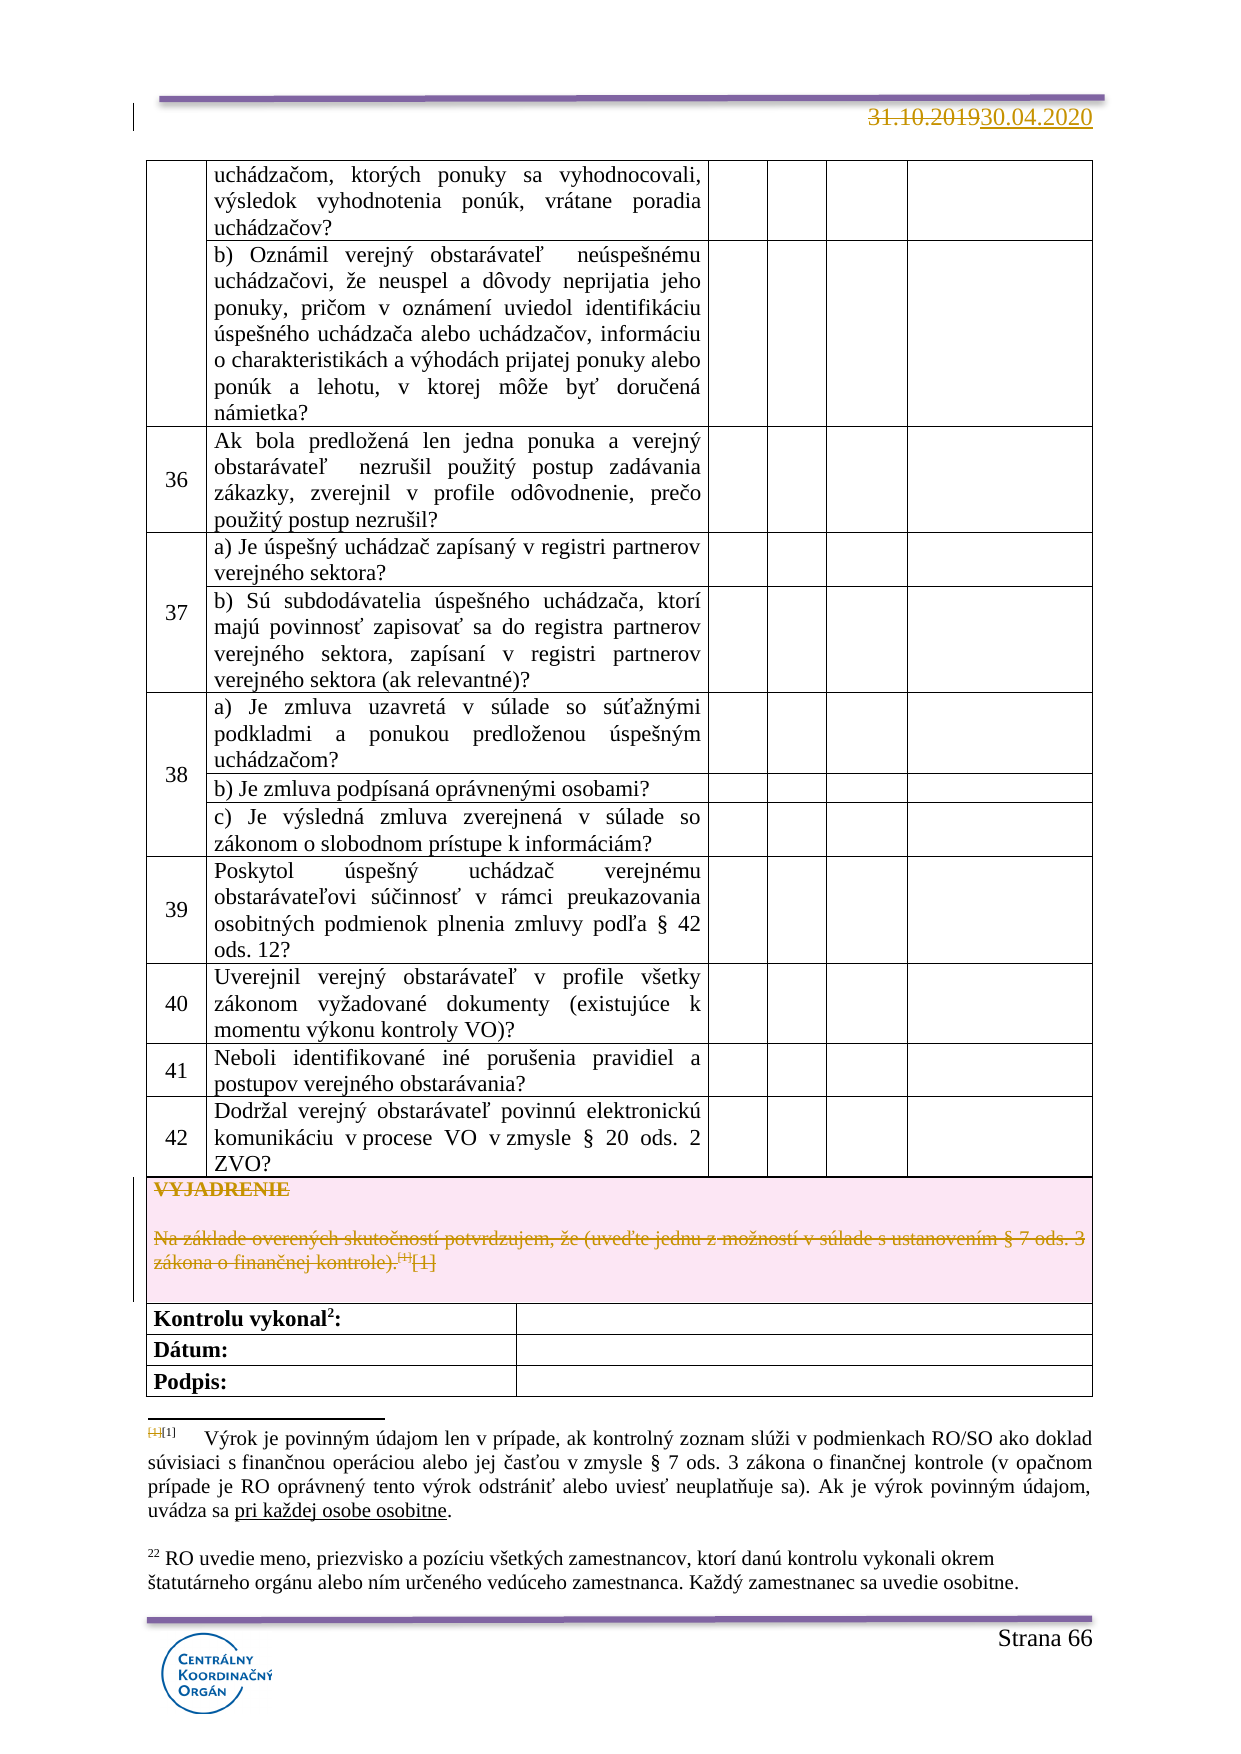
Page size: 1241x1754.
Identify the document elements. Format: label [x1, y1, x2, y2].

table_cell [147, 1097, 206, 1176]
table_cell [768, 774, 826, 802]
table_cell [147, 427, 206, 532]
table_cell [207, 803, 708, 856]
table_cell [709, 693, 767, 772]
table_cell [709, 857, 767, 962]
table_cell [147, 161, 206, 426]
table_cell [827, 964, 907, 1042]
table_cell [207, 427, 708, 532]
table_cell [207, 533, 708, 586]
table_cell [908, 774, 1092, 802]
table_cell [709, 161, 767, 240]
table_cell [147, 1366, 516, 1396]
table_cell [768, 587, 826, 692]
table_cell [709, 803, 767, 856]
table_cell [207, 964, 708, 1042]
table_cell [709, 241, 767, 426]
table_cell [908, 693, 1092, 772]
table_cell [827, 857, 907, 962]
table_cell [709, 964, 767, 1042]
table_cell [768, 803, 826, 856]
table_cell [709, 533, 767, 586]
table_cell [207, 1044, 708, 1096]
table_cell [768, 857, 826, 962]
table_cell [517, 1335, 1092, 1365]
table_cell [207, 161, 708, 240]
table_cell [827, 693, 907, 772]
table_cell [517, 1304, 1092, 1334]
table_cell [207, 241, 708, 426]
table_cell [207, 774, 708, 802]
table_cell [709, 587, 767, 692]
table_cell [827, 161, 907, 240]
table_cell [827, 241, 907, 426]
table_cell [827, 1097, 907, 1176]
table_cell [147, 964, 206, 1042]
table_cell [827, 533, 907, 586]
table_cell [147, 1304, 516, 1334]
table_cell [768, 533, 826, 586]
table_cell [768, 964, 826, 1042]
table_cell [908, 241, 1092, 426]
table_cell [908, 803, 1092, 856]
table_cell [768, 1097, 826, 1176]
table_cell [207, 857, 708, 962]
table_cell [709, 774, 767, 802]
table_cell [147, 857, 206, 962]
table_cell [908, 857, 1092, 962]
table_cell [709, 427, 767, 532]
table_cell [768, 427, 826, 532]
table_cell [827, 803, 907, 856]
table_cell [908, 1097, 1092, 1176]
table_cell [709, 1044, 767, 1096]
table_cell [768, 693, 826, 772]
picture [159, 1631, 272, 1713]
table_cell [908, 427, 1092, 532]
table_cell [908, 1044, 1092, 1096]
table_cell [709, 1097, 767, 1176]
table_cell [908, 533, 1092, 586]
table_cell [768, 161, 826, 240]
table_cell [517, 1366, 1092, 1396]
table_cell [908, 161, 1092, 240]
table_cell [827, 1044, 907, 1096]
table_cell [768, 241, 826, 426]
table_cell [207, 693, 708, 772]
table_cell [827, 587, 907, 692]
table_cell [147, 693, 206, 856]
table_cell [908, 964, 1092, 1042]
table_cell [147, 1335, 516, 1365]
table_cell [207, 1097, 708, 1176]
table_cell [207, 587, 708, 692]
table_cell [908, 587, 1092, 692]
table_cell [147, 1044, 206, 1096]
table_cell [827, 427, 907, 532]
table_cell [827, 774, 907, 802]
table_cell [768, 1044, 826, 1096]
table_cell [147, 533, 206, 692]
